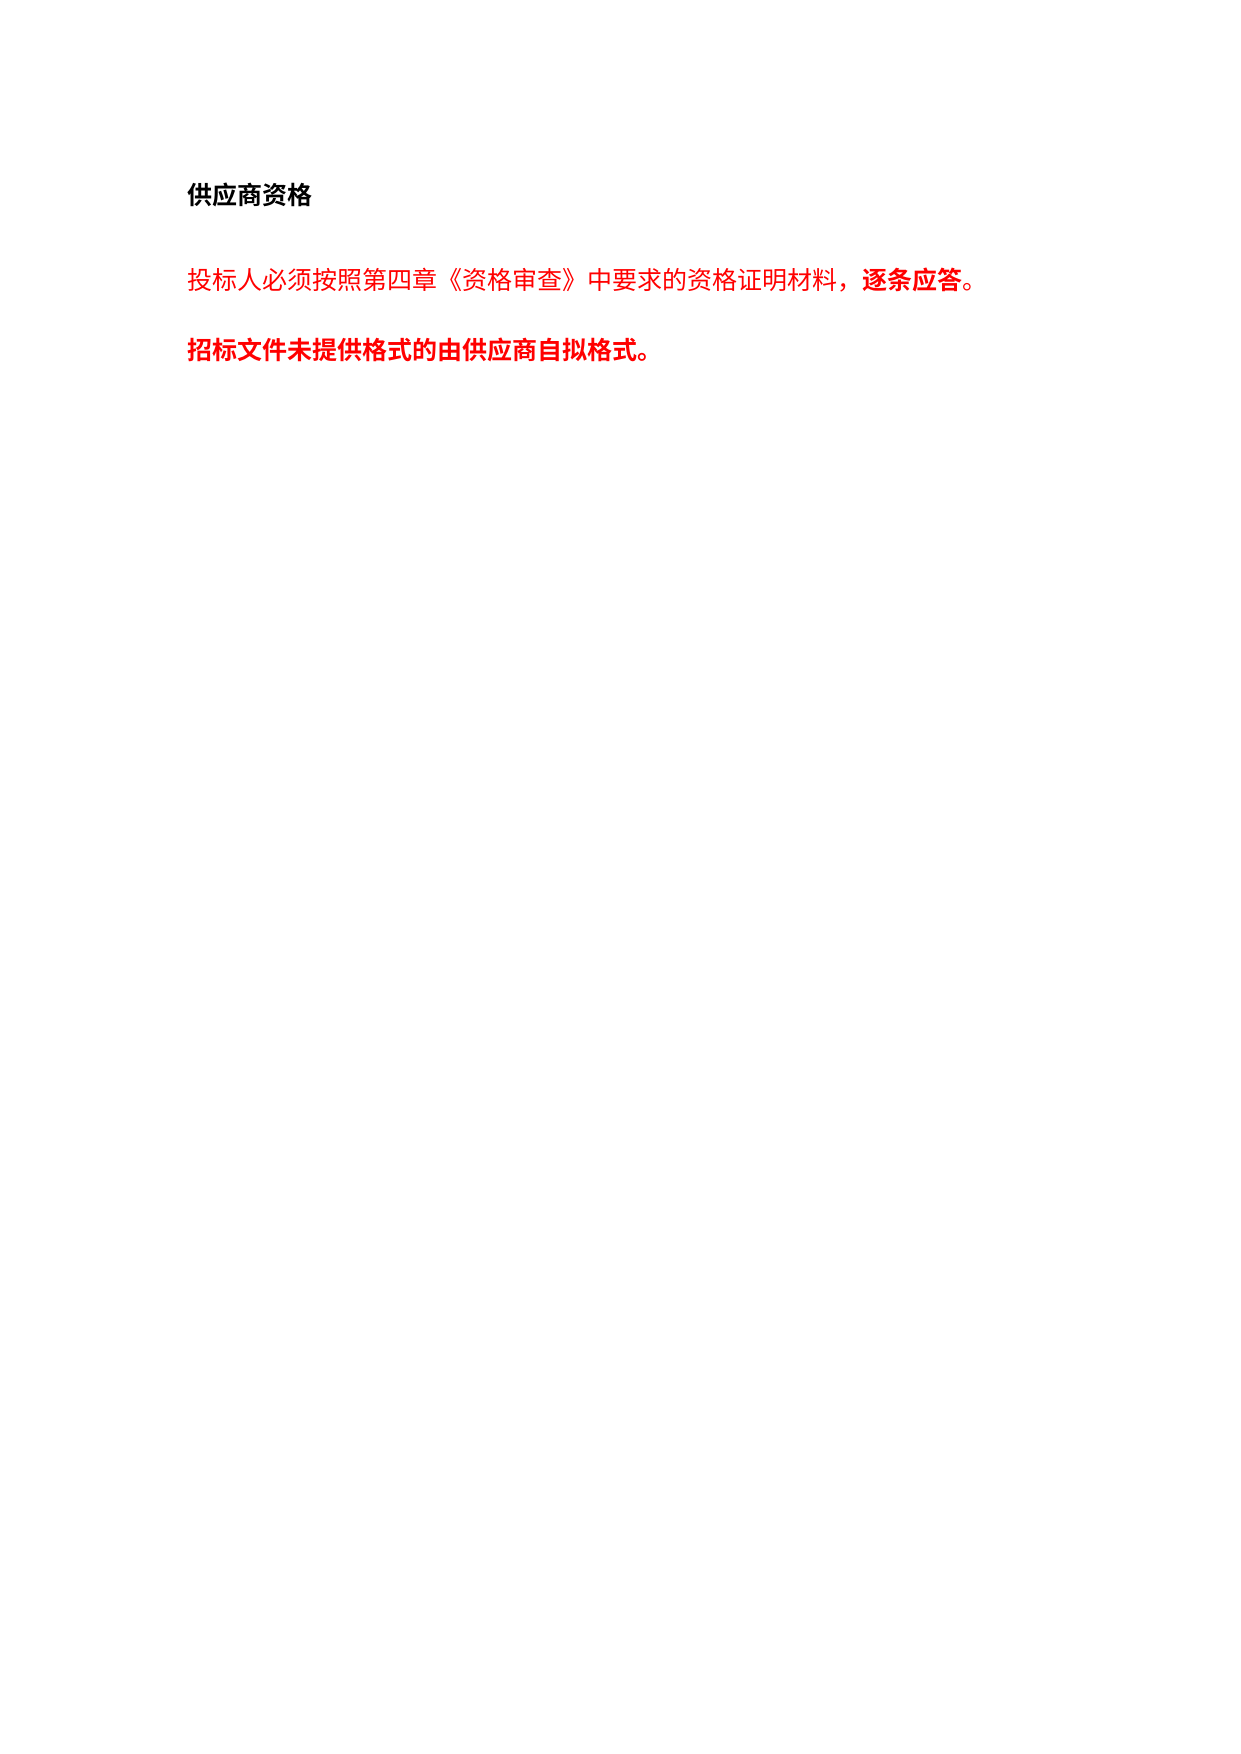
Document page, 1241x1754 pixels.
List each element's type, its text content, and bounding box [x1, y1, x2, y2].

text 招标文件未提供格式的由供应商自拟格式。 [187, 331, 1053, 367]
text 投标人必须按照第四章《资格审查》中要求的资格证明材料，逐条应答。 [187, 260, 1053, 296]
text 供应商资格 [187, 162, 1053, 227]
